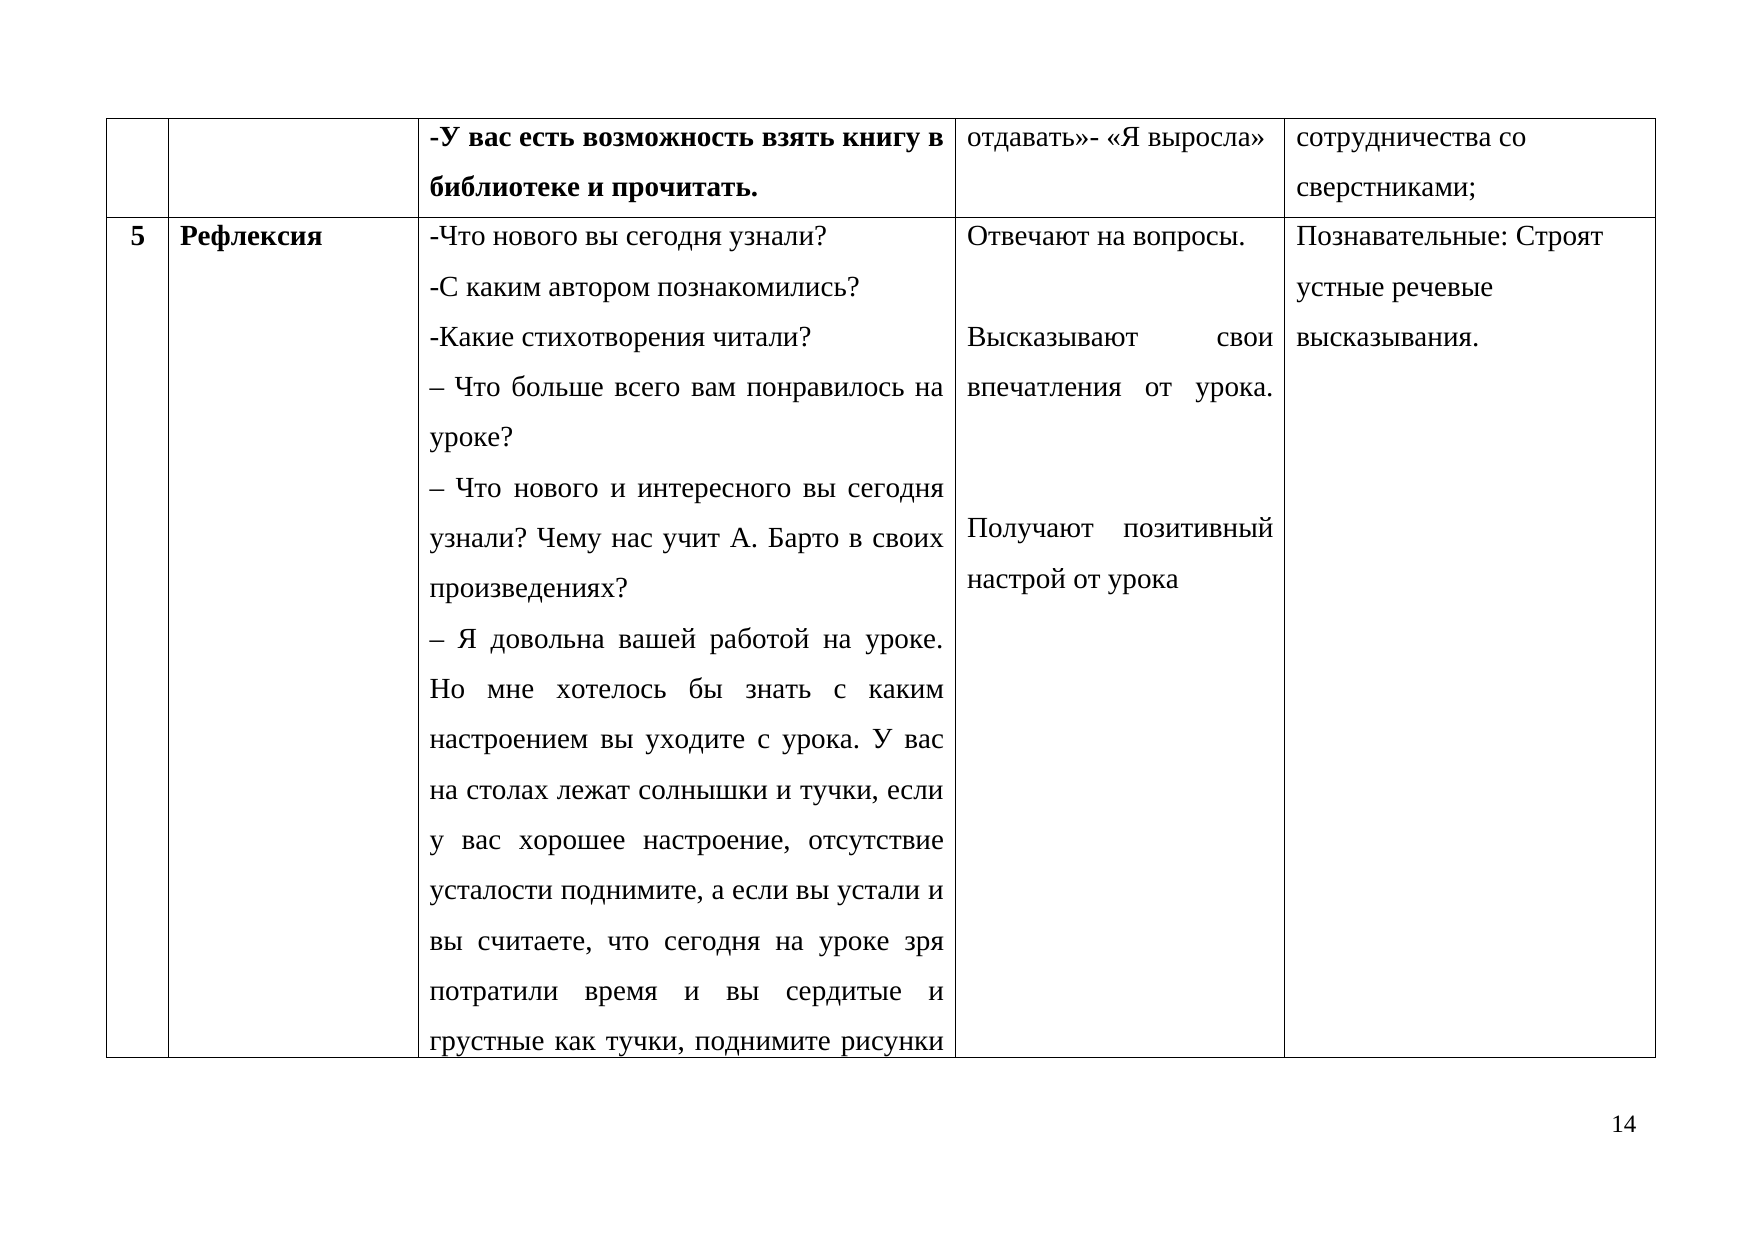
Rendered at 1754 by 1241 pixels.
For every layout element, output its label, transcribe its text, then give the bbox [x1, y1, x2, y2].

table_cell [169, 119, 418, 217]
table_cell 4. [107, 119, 168, 217]
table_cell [419, 119, 955, 217]
table_cell 5 [107, 218, 168, 1057]
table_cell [419, 218, 955, 1057]
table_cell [956, 119, 1284, 217]
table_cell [1285, 119, 1655, 217]
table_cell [956, 218, 1284, 1057]
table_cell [1285, 218, 1655, 1057]
table_cell Рефлексия [169, 218, 418, 1057]
